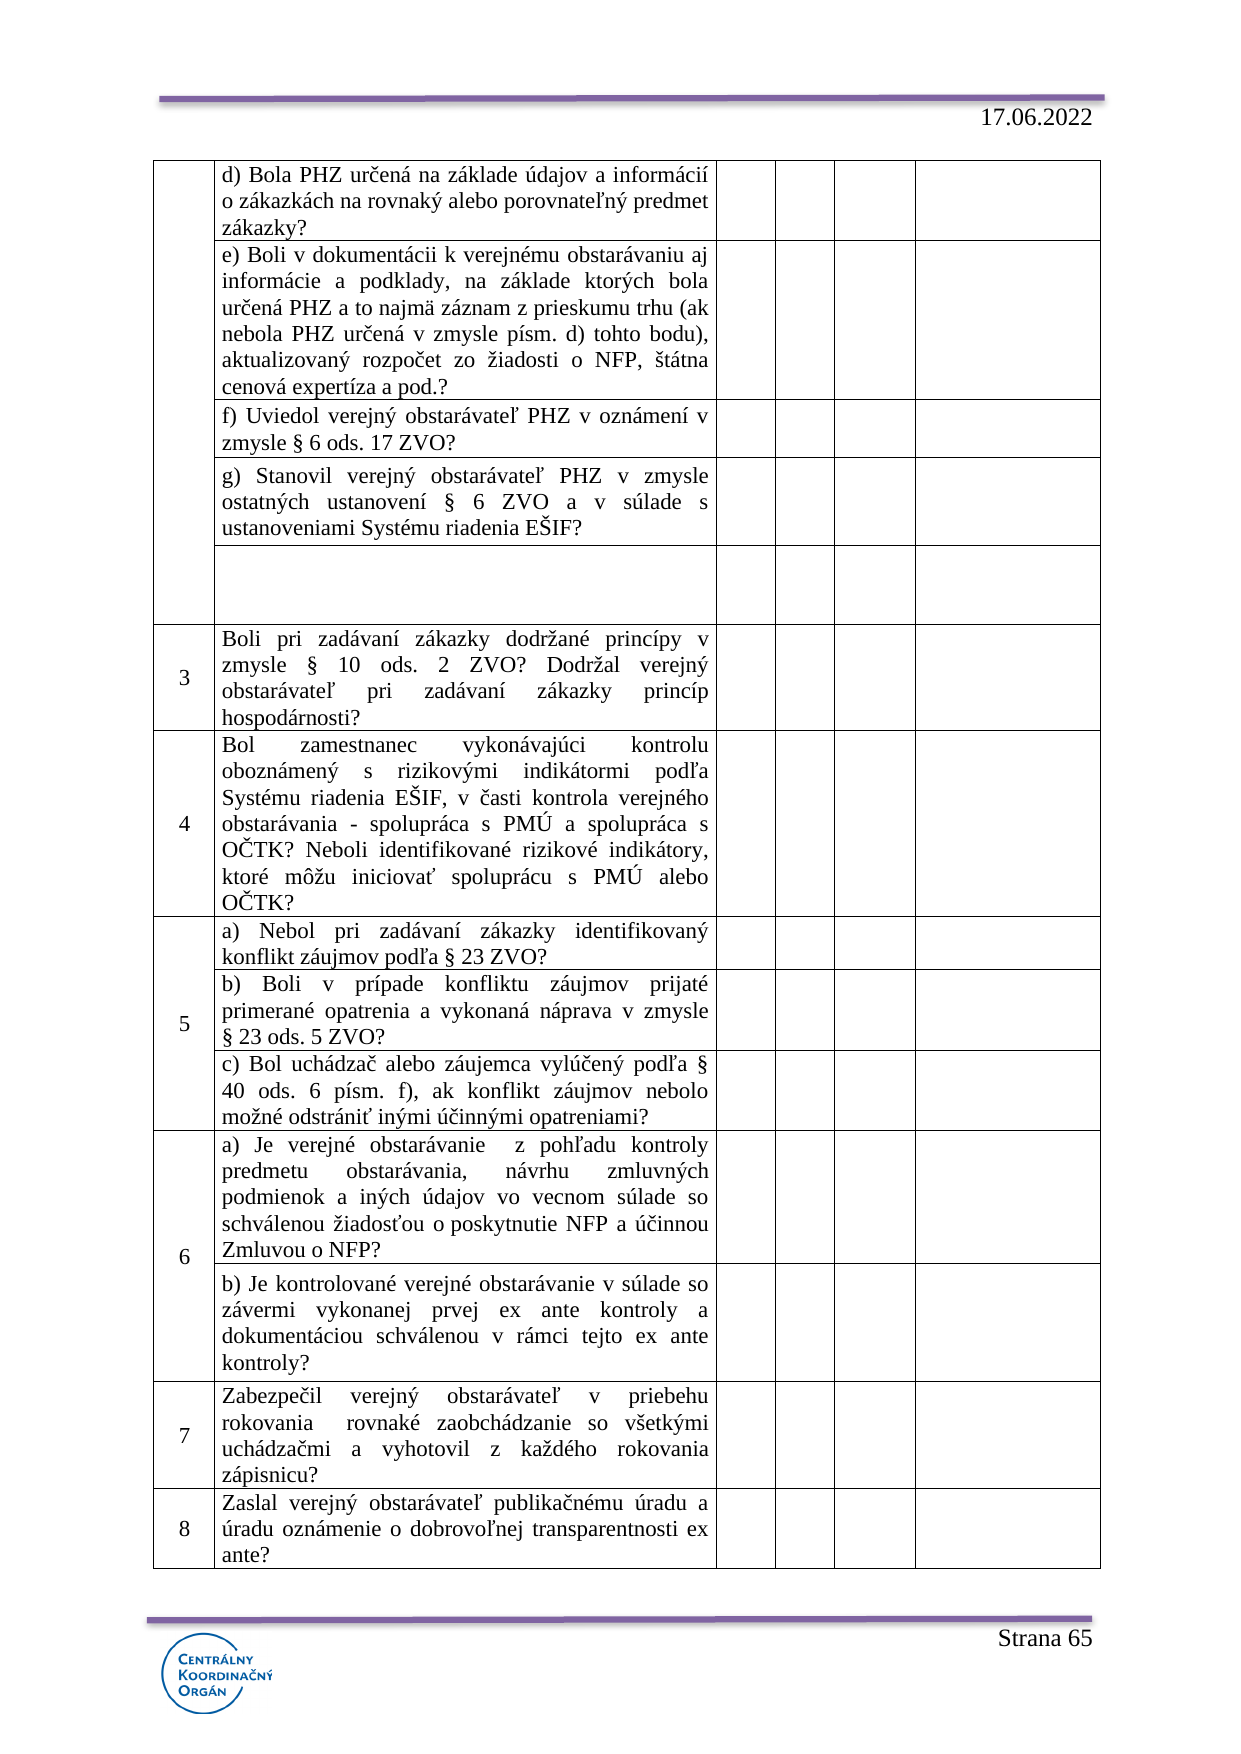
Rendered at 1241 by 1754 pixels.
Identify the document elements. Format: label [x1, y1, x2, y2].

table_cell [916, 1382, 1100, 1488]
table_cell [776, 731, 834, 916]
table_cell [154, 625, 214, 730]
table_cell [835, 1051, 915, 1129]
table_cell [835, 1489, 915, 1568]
picture [159, 1631, 272, 1713]
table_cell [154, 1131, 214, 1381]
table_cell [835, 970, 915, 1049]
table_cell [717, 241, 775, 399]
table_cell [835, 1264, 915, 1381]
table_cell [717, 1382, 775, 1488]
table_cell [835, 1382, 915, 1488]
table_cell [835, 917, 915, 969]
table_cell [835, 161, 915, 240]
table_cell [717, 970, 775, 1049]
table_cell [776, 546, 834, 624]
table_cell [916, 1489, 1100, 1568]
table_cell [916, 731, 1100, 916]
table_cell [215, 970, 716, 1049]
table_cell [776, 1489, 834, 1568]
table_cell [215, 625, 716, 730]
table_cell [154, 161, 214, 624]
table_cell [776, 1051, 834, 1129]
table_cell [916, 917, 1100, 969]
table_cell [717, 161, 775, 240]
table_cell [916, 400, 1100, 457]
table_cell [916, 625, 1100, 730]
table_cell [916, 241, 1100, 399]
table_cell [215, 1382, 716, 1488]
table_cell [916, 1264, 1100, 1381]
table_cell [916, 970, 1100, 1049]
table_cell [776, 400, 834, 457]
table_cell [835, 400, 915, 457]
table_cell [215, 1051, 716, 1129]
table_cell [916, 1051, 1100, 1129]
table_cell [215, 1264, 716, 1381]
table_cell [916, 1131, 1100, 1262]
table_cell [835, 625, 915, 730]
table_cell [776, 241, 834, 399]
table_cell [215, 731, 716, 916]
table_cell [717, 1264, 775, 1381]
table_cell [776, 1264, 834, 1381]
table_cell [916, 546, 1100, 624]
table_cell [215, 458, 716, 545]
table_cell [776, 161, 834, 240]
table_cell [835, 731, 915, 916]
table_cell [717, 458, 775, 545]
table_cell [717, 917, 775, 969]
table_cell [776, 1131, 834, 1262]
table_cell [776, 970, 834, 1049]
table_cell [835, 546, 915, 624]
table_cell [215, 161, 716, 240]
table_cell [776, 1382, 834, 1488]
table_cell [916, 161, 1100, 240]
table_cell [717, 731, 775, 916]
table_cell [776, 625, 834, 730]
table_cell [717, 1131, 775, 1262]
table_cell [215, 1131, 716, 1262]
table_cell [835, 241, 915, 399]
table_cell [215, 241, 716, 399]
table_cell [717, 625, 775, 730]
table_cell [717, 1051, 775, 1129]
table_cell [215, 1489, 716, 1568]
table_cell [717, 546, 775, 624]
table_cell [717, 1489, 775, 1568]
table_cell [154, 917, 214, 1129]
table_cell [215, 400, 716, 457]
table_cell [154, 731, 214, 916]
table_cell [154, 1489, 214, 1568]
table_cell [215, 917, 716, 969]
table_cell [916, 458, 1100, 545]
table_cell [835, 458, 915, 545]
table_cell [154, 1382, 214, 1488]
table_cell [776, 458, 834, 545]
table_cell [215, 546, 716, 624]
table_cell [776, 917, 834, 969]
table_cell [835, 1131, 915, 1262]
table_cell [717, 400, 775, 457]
